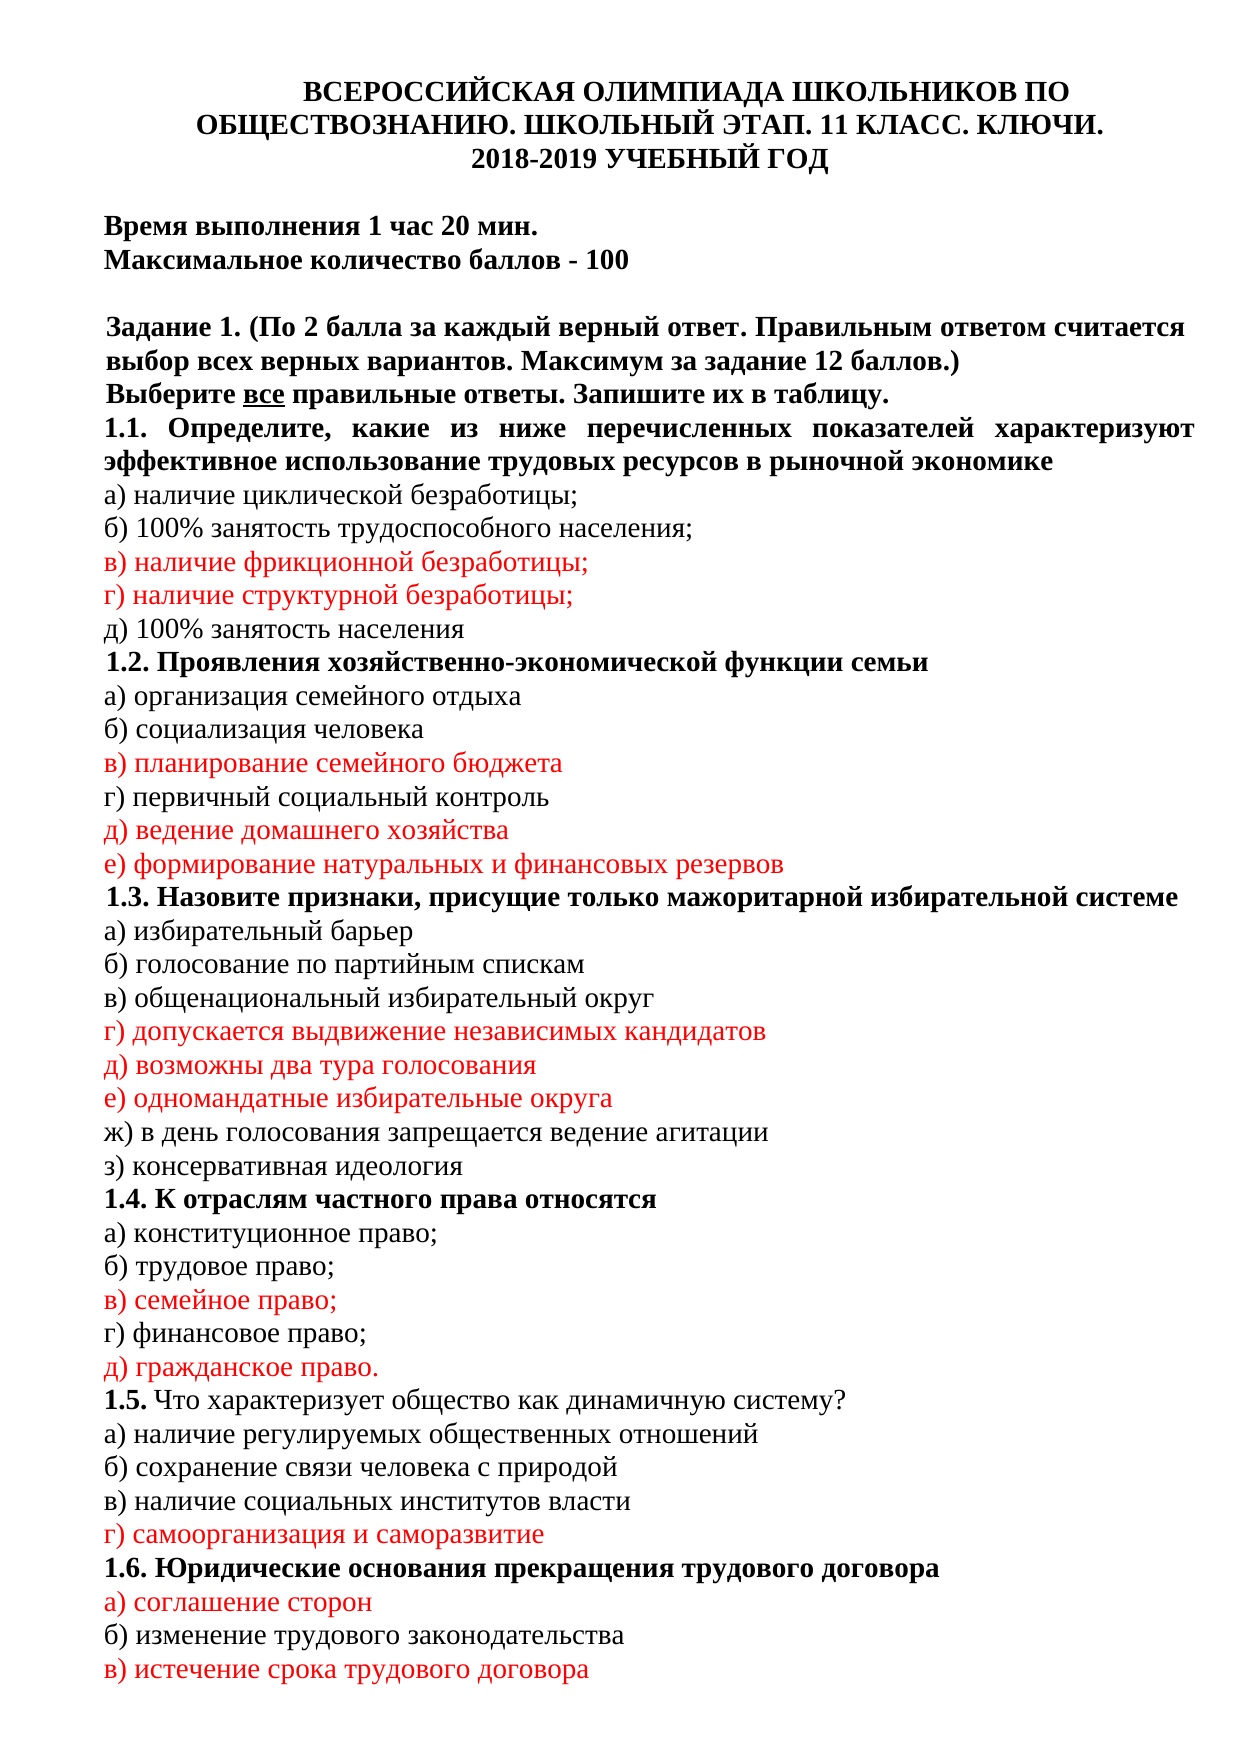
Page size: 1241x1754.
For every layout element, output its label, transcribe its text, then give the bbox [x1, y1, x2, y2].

text а) организация семейного отдыха [103, 678, 1196, 712]
text 1.2. Проявления хозяйственно-экономической функции семьи [106, 644, 1186, 678]
text Задание 1. (По 2 балла за каждый верный ответ. Правильным ответом считается выбор всех верных вариантов. Максимум за задание 12 баллов.) [106, 309, 1186, 376]
text д) возможны два тура голосования [103, 1047, 1196, 1081]
text г) допускается выдвижение независимых кандидатов [103, 1013, 1196, 1047]
text Максимальное количество баллов - 100 [103, 242, 1196, 276]
text г) финансовое право; [103, 1315, 1196, 1349]
text в) планирование семейного бюджета [103, 745, 1196, 779]
text б) трудовое право; [103, 1248, 1196, 1282]
text в) наличие фрикционной безработицы; [103, 544, 1196, 577]
text д) 100% занятость населения [103, 611, 1196, 644]
text 2018-2019 УЧЕБНЫЙ ГОД [103, 141, 1196, 174]
text Время выполнения 1 час 20 мин. [103, 208, 1196, 242]
text б) 100% занятость трудоспособного населения; [103, 510, 1196, 544]
text в) общенациональный избирательный округ [103, 980, 1196, 1013]
text ж) в день голосования запрещается ведение агитации [103, 1114, 1196, 1148]
text д) гражданское право. [103, 1349, 1196, 1382]
text б) социализация человека [103, 712, 1196, 745]
text ВСЕРОССИЙСКАЯ ОЛИМПИАДА ШКОЛЬНИКОВ ПО ОБЩЕСТВОЗНАНИЮ. ШКОЛЬНЫЙ ЭТАП. 11 КЛАСС. КЛЮЧИ. [103, 74, 1196, 141]
text 1.1. Определите, какие из ниже перечисленных показателей характеризуют эффективное использование трудовых ресурсов в рыночной экономике [103, 410, 1196, 477]
text а) наличие циклической безработицы; [103, 477, 1196, 510]
text з) консервативная идеология [103, 1148, 1196, 1181]
text а) конституционное право; [103, 1215, 1196, 1248]
text д) ведение домашнего хозяйства [103, 812, 1196, 846]
text б) голосование по партийным спискам [103, 946, 1196, 980]
text б) изменение трудового законодательства [103, 1617, 1196, 1651]
text г) наличие структурной безработицы; [103, 577, 1196, 611]
text Выберите все правильные ответы. Запишите их в таблицу. [106, 376, 1186, 410]
text а) соглашение сторон [103, 1584, 1196, 1617]
text е) одномандатные избирательные округа [103, 1081, 1196, 1114]
text а) избирательный барьер [103, 913, 1196, 946]
text в) истечение срока трудового договора [103, 1651, 1196, 1684]
text е) формирование натуральных и финансовых резервов [103, 846, 1196, 879]
text 1.4. К отраслям частного права относятся [103, 1181, 1196, 1215]
text 1.6. Юридические основания прекращения трудового договора [103, 1550, 1196, 1584]
text а) наличие регулируемых общественных отношений б) сохранение связи человека с природой в) наличие социальных институтов власти г) самоорганизация и саморазвитие [103, 1416, 1196, 1550]
text 1.5. Что характеризует общество как динамичную систему? [103, 1382, 1196, 1416]
text г) первичный социальный контроль [103, 779, 1196, 812]
text 1.3. Назовите признаки, присущие только мажоритарной избирательной системе [106, 879, 1196, 913]
text в) семейное право; [103, 1282, 1196, 1315]
